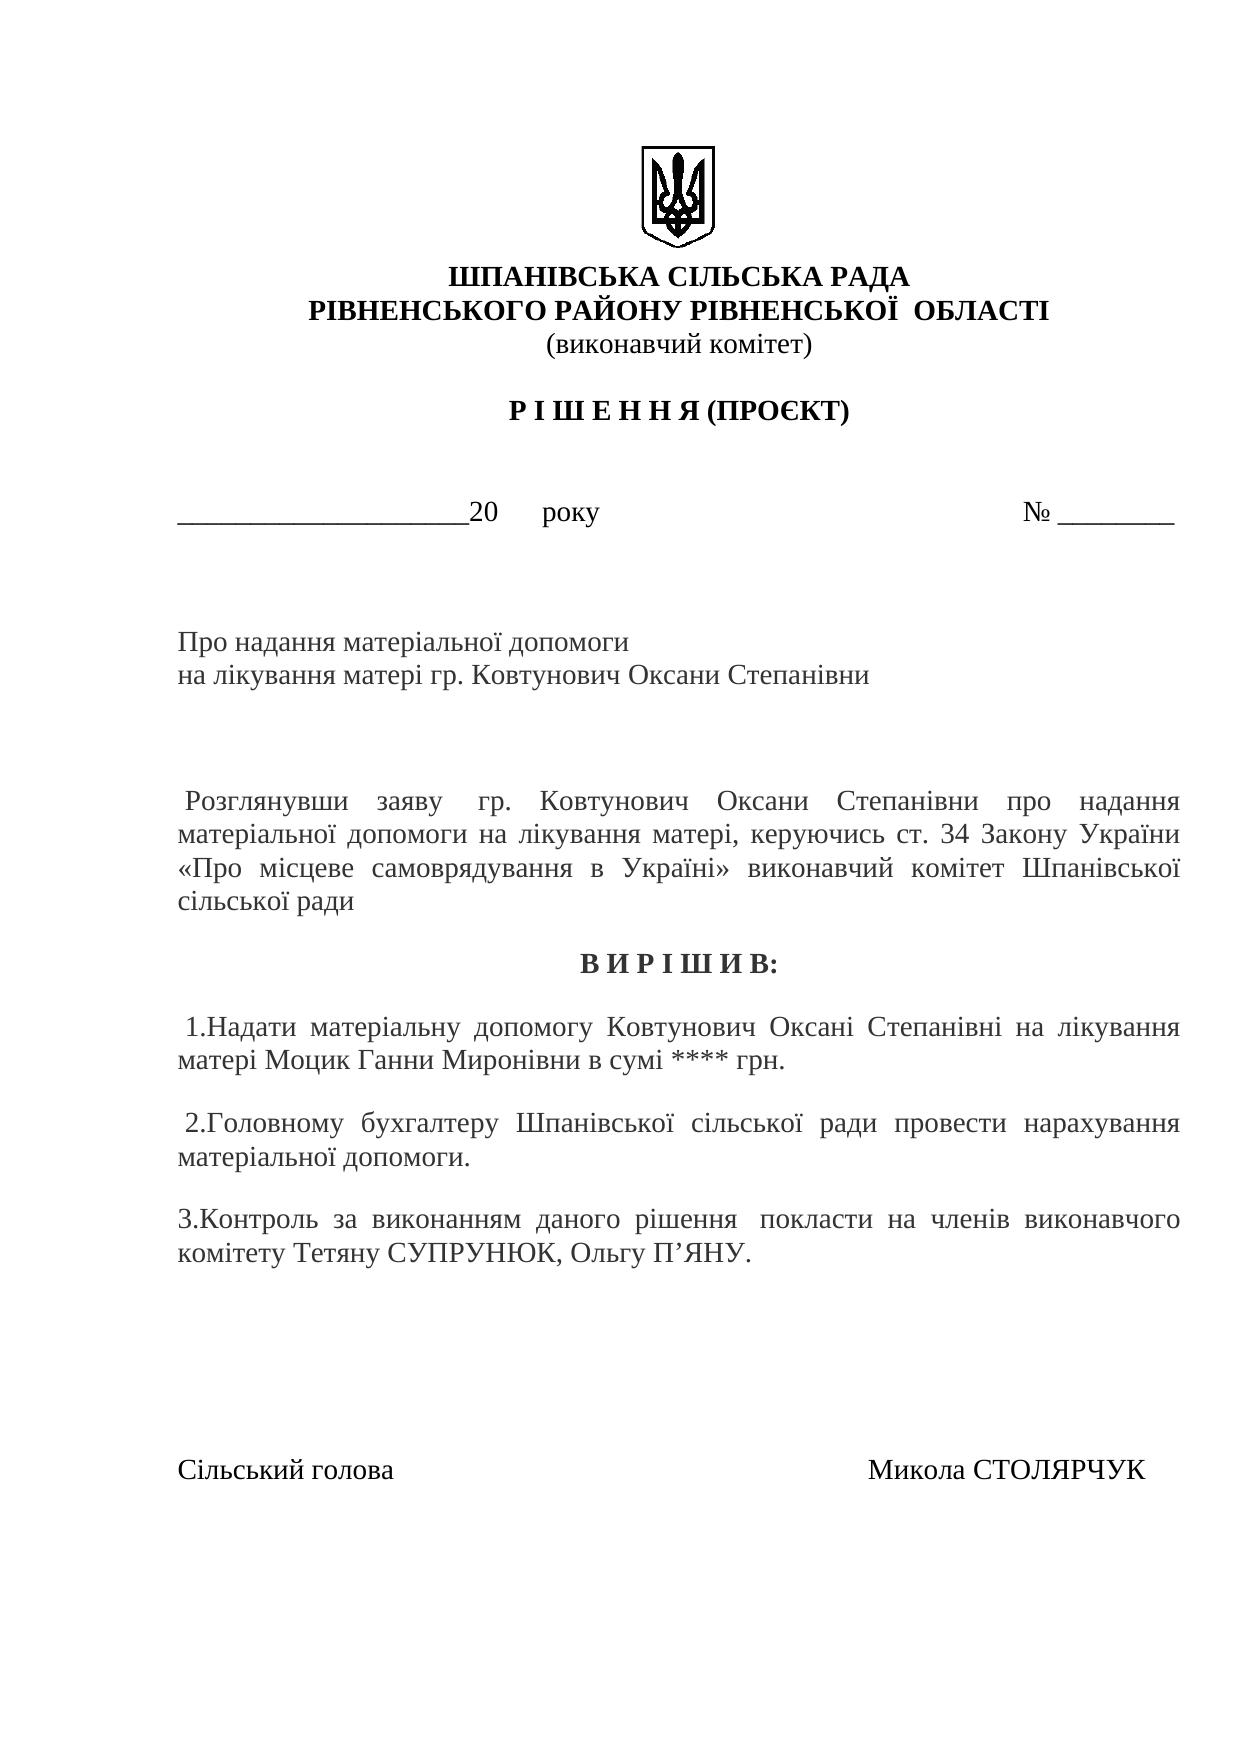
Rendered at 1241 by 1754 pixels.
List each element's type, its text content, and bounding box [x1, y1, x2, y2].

text ____________________20 року № ________ [177, 494, 1181, 528]
text ШПАНІВСЬКА СІЛЬСЬКА РАДА [177, 259, 1181, 293]
text Розглянувши заяву гр. Ковтунович Оксани Степанівни про надання матеріальної допомоги на лікування матері, керуючись ст. 34 Закону України «Про місцеве самоврядування в Україні» виконавчий комітет Шпанівської сільської ради [177, 783, 1181, 917]
text на лікування матері гр. Ковтунович Оксани Степанівни [177, 657, 1181, 691]
text 1.Надати матеріальну допомогу Ковтунович Оксані Степанівні на лікування матері Моцик Ганни Миронівни в сумі **** грн. [177, 1009, 1181, 1076]
text В И Р І Ш И В: [177, 946, 1181, 980]
text 3.Контроль за виконанням даного рішення покласти на членів виконавчого комітету Тетяну СУПРУНЮК, Ольгу П’ЯНУ. [177, 1201, 1181, 1268]
text (виконавчий комітет) [177, 326, 1181, 360]
text 2.Головному бухгалтеру Шпанівської сільської ради провести нарахування матеріальної допомоги. [177, 1105, 1181, 1172]
text Про надання матеріальної допомоги [177, 624, 1181, 657]
picture [641, 145, 717, 248]
text Р І Ш Е Н Н Я (ПРОЄКТ) [177, 393, 1181, 427]
text РІВНЕНСЬКОГО РАЙОНУ РІВНЕНСЬКОЇ ОБЛАСТІ [177, 293, 1181, 326]
text Сільський голова Микола СТОЛЯРЧУК [177, 1452, 1181, 1485]
